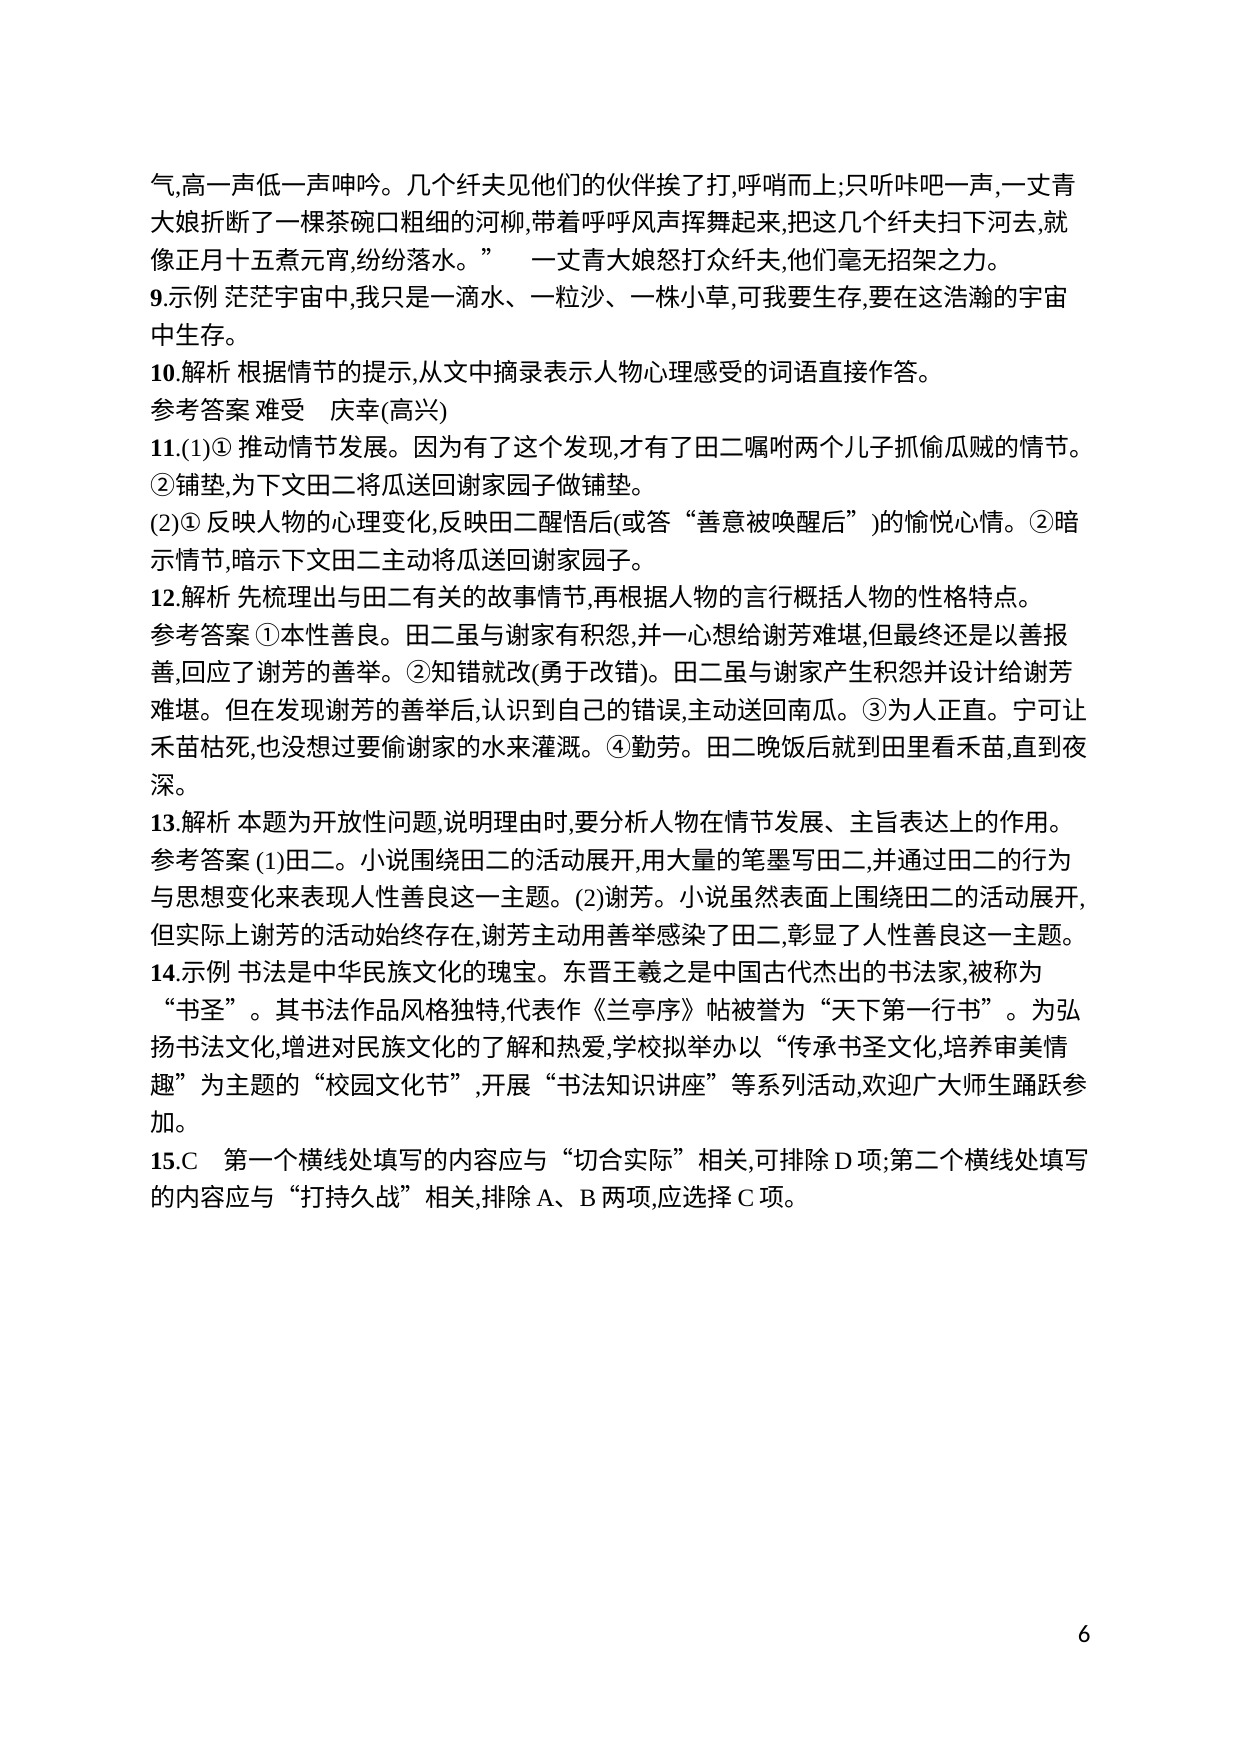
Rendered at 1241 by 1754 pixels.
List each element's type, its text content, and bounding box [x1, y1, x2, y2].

text 13.解析 本题为开放性问题,说明理由时,要分析人物在情节发展、主旨表达上的作用。 [150, 802, 1090, 839]
text 15.C 第一个横线处填写的内容应与“切合实际”相关,可排除D项;第二个横线处填写的内容应与“打持久战”相关,排除A、B两项,应选择C项。 [150, 1139, 1090, 1214]
text 14.示例 书法是中华民族文化的瑰宝。东晋王羲之是中国古代杰出的书法家,被称为“书圣”。其书法作品风格独特,代表作《兰亭序》帖被誉为“天下第一行书”。为弘扬书法文化,增进对民族文化的了解和热爱,学校拟举办以“传承书圣文化,培养审美情趣”为主题的“校园文化节”,开展“书法知识讲座”等系列活动,欢迎广大师生踊跃参加。 [150, 952, 1090, 1139]
text 参考答案 ①本性善良。田二虽与谢家有积怨,并一心想给谢芳难堪,但最终还是以善报善,回应了谢芳的善举。②知错就改(勇于改错)。田二虽与谢家产生积怨并设计给谢芳难堪。但在发现谢芳的善举后,认识到自己的错误,主动送回南瓜。③为人正直。宁可让禾苗枯死,也没想过要偷谢家的水来灌溉。④勤劳。田二晚饭后就到田里看禾苗,直到夜深。 [150, 614, 1090, 802]
text 参考答案 (1)田二。小说围绕田二的活动展开,用大量的笔墨写田二,并通过田二的行为与思想变化来表现人性善良这一主题。(2)谢芳。小说虽然表面上围绕田二的活动展开,但实际上谢芳的活动始终存在,谢芳主动用善举感染了田二,彰显了人性善良这一主题。 [150, 839, 1090, 952]
text 10.解析 根据情节的提示,从文中摘录表示人物心理感受的词语直接作答。 [150, 352, 1090, 389]
text (2)①反映人物的心理变化,反映田二醒悟后(或答“善意被唤醒后”)的愉悦心情。②暗示情节,暗示下文田二主动将瓜送回谢家园子。 [150, 502, 1090, 577]
text 参考答案 难受 庆幸(高兴) [150, 389, 1090, 427]
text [150, 164, 1090, 277]
text 9.示例 茫茫宇宙中,我只是一滴水、一粒沙、一株小草,可我要生存,要在这浩瀚的宇宙中生存。 [150, 277, 1090, 352]
text 12.解析 先梳理出与田二有关的故事情节,再根据人物的言行概括人物的性格特点。 [150, 577, 1090, 614]
text 11.(1)①推动情节发展。因为有了这个发现,才有了田二嘱咐两个儿子抓偷瓜贼的情节。②铺垫,为下文田二将瓜送回谢家园子做铺垫。 [150, 427, 1090, 502]
